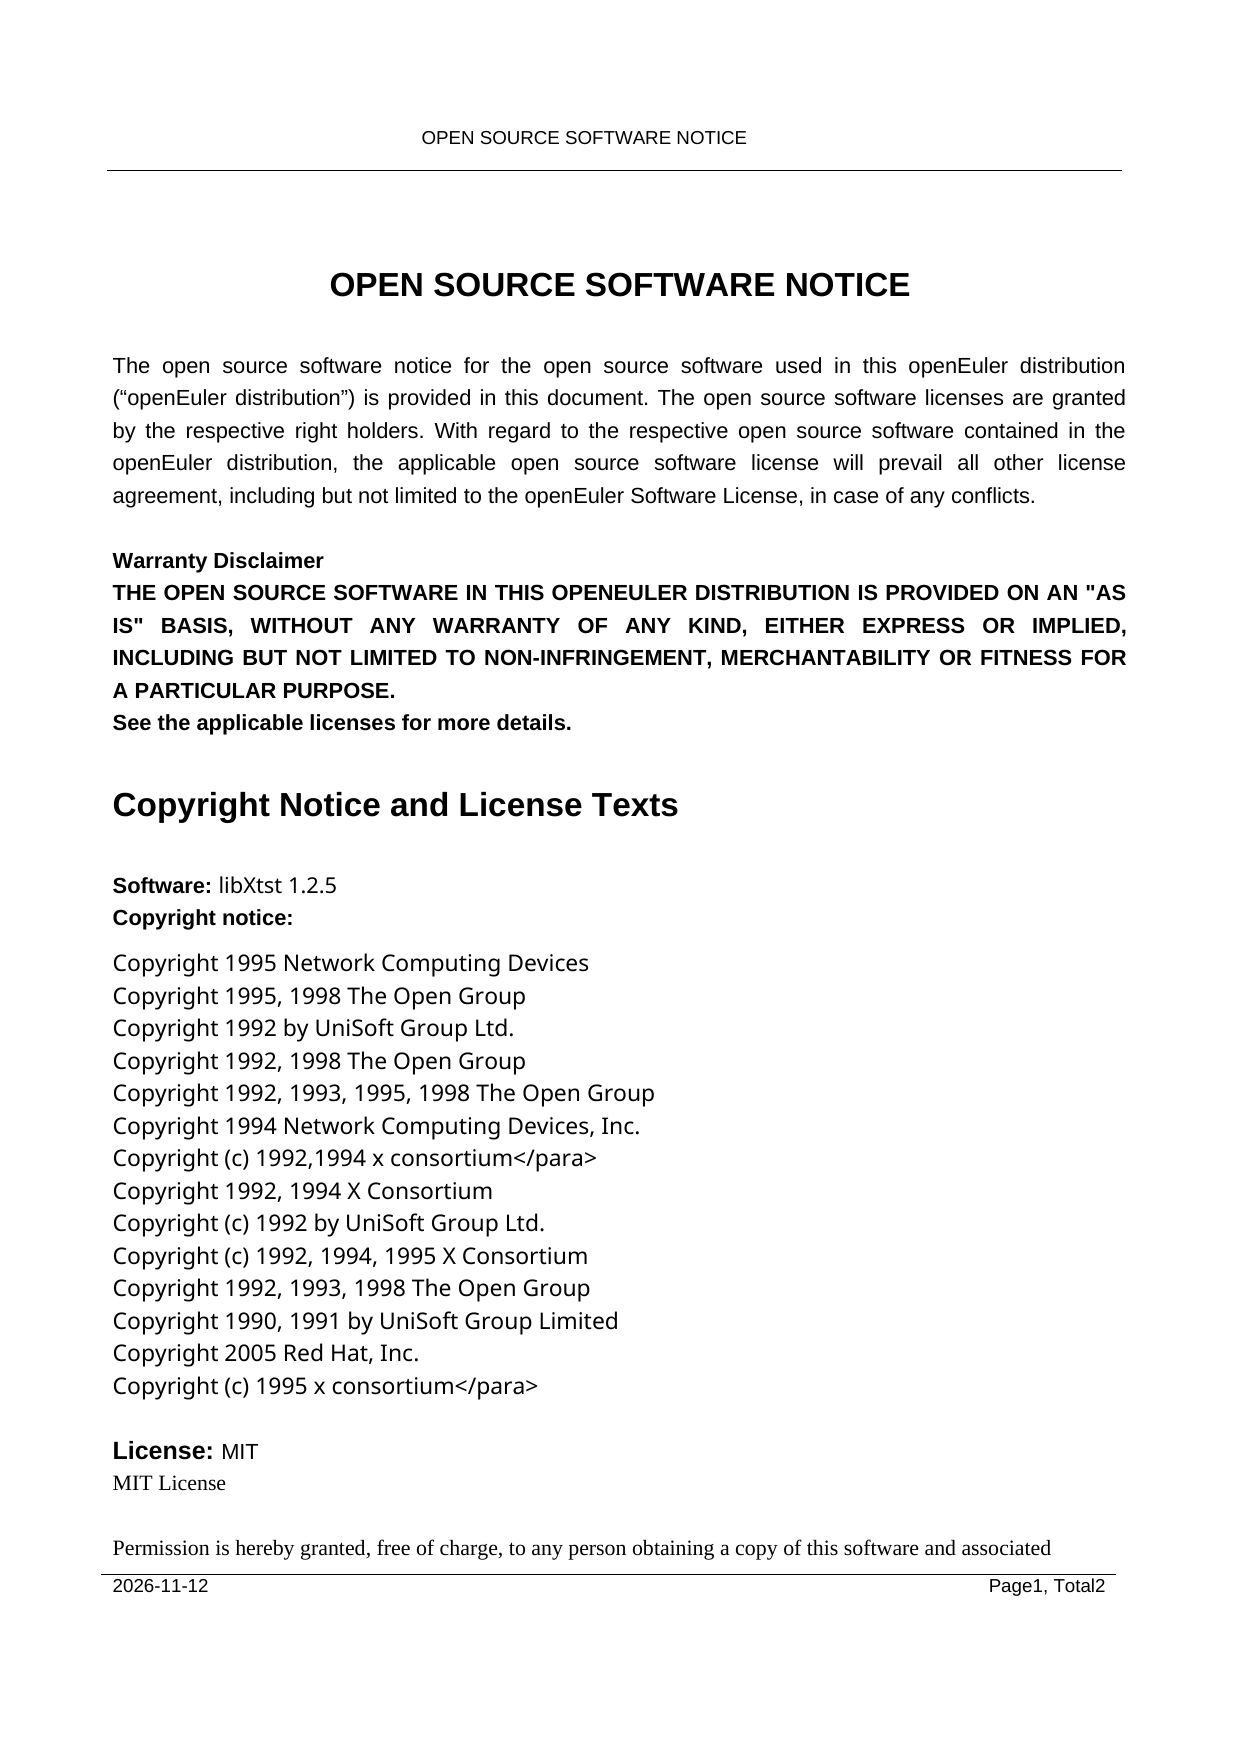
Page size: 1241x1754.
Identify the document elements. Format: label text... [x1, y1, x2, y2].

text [112, 1467, 1128, 1564]
text Warranty Disclaimer [112, 544, 1128, 576]
title Software: libXtst 1.2.5 [112, 869, 1128, 901]
text THE OPEN SOURCE SOFTWARE IN THIS OPENEULER DISTRIBUTION IS PROVIDED ON AN "AS IS" BASIS, WITHOUT ANY WARRANTY OF ANY KIND, EITHER EXPRESS OR IMPLIED, INCLUDING BUT NOT LIMITED TO NON-INFRINGEMENT, MERCHANTABILITY OR FITNESS FOR A PARTICULAR PURPOSE. See the applicable licenses for more details. [112, 576, 1128, 739]
text License: MIT [112, 1434, 1128, 1467]
text The open source software notice for the open source software used in this openEuler distribution (“openEuler distribution”) is provided in this document. The open source software licenses are granted by the respective right holders. With regard to the respective open source software contained in the openEuler distribution, the applicable open source software license will prevail all other license agreement, including but not limited to the openEuler Software License, in case of any conflicts. [112, 349, 1128, 511]
text Copyright Notice and License Texts [112, 771, 1128, 836]
text Copyright notice: [112, 901, 1128, 934]
text Copyright 1995 Network Computing Devices Copyright 1995, 1998 The Open Group Copyright 1992 by UniSoft Group Ltd. Copyright 1992, 1998 The Open Group Copyright 1992, 1993, 1995, 1998 The Open Group Copyright 1994 Network Computing Devices, Inc. Copyright (c) 1992,1994 x consortium</para> Copyright 1992, 1994 X Consortium Copyright (c) 1992 by UniSoft Group Ltd. Copyright (c) 1992, 1994, 1995 X Consortium Copyright 1992, 1993, 1998 The Open Group Copyright 1990, 1991 by UniSoft Group Limited Copyright 2005 Red Hat, Inc. Copyright (c) 1995 x consortium</para> [112, 947, 1128, 1434]
text OPEN SOURCE SOFTWARE NOTICE [112, 251, 1128, 316]
